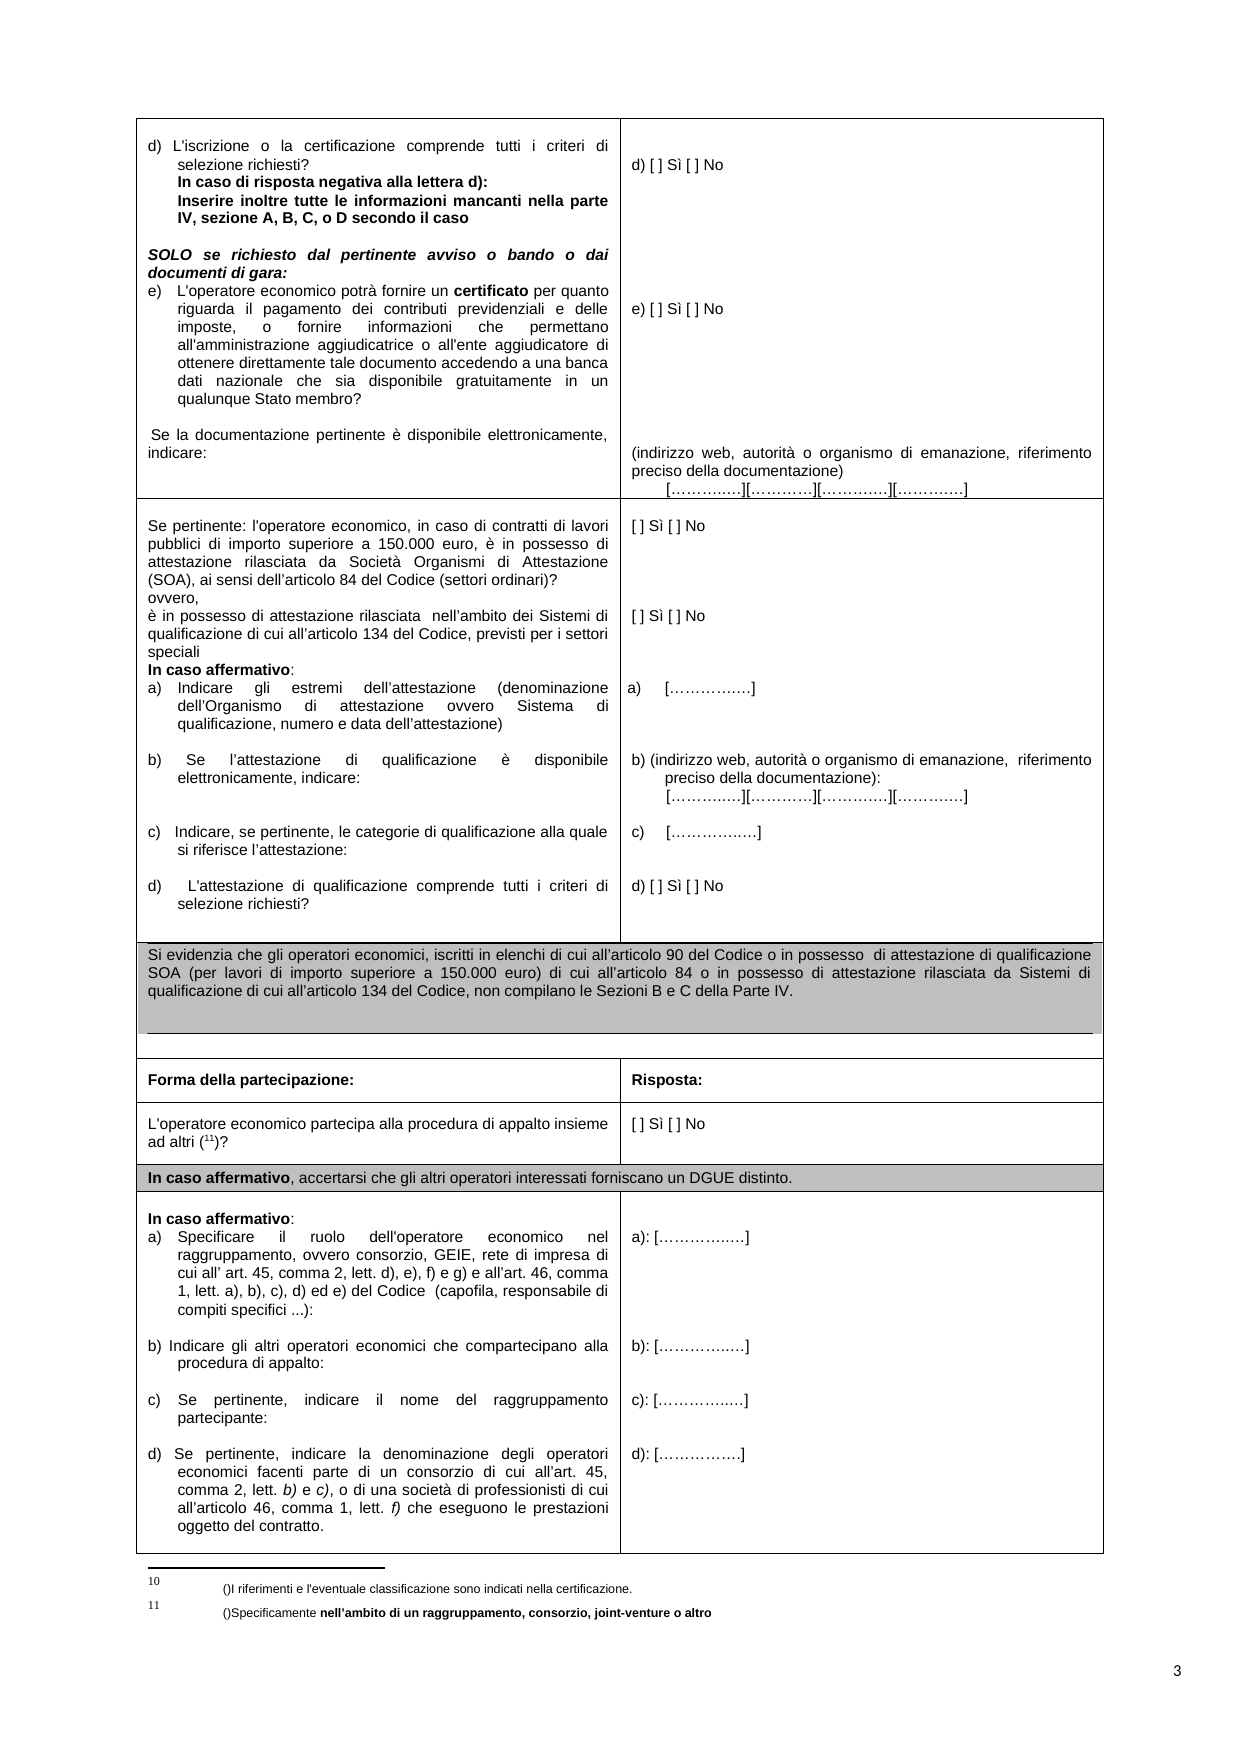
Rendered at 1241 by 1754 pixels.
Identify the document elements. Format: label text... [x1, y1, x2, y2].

table_cell In caso affermativo, accertarsi che gli altri operatori interessati forniscano un DGUE distinto. [137, 1165, 1103, 1191]
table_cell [621, 119, 1103, 498]
table_cell L'operatore economico partecipa alla procedura di appalto insieme ad altri ()? [137, 1103, 620, 1164]
table_cell a): […………..…] b): […………..…] c): […………..…] d): […………….] [621, 1192, 1103, 1552]
table_cell Si evidenzia che gli operatori economici, iscritti in elenchi di cui all’articolo 90 del Codice o in possesso di attestazione di qualificazione SOA (per lavori di importo superiore a 150.000 euro) di cui all’articolo 84 o in possesso di attestazione rilasciata da Sistemi di qualificazione di cui all’articolo 134 del Codice, non compilano le Sezioni B e C della Parte IV. [137, 943, 1103, 1057]
table_cell In caso affermativo: Specificare il ruolo dell'operatore economico nel raggruppamento, ovvero consorzio, GEIE, rete di impresa di cui all’ art. 45, comma 2, lett. d), e), f) e g) e all’art. 46, comma 1, lett. a), b), c), d) ed e) del Codice (capofila, responsabile di compiti specifici ...): b) Indicare gli altri operatori economici che compartecipano alla procedura di appalto: c) Se pertinente, indicare il nome del raggruppamento partecipante: d) Se pertinente, indicare la denominazione degli operatori economici facenti parte di un consorzio di cui all’art. 45, comma 2, lett. b) e c), o di una società di professionisti di cui all’articolo 46, comma 1, lett. f) che eseguono le prestazioni oggetto del contratto. [137, 1192, 620, 1552]
table_cell Se pertinente: l'operatore economico, in caso di contratti di lavori pubblici di importo superiore a 150.000 euro, è in possesso di attestazione rilasciata da Società Organismi di Attestazione (SOA), ai sensi dell’articolo 84 del Codice (settori ordinari)? ovvero, è in possesso di attestazione rilasciata nell’ambito dei Sistemi di qualificazione di cui all’articolo 134 del Codice, previsti per i settori speciali In caso affermativo: Indicare gli estremi dell’attestazione (denominazione dell’Organismo di attestazione ovvero Sistema di qualificazione, numero e data dell’attestazione) b) Se l’attestazione di qualificazione è disponibile elettronicamente, indicare: c) Indicare, se pertinente, le categorie di qualificazione alla quale si riferisce l’attestazione: d) L'attestazione di qualificazione comprende tutti i criteri di selezione richiesti? [137, 499, 620, 942]
table_cell [ ] Sì [ ] No [ ] Sì [ ] No [………….…] b) (indirizzo web, autorità o organismo di emanazione, riferimento preciso della documentazione): [………..…][…………][……….…][……….…] c) […………..…] d) [ ] Sì [ ] No [621, 499, 1103, 942]
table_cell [137, 119, 620, 498]
table_cell [ ] Sì [ ] No [621, 1103, 1103, 1164]
table_cell Risposta: [621, 1059, 1103, 1102]
table_cell Forma della partecipazione: [137, 1059, 620, 1102]
